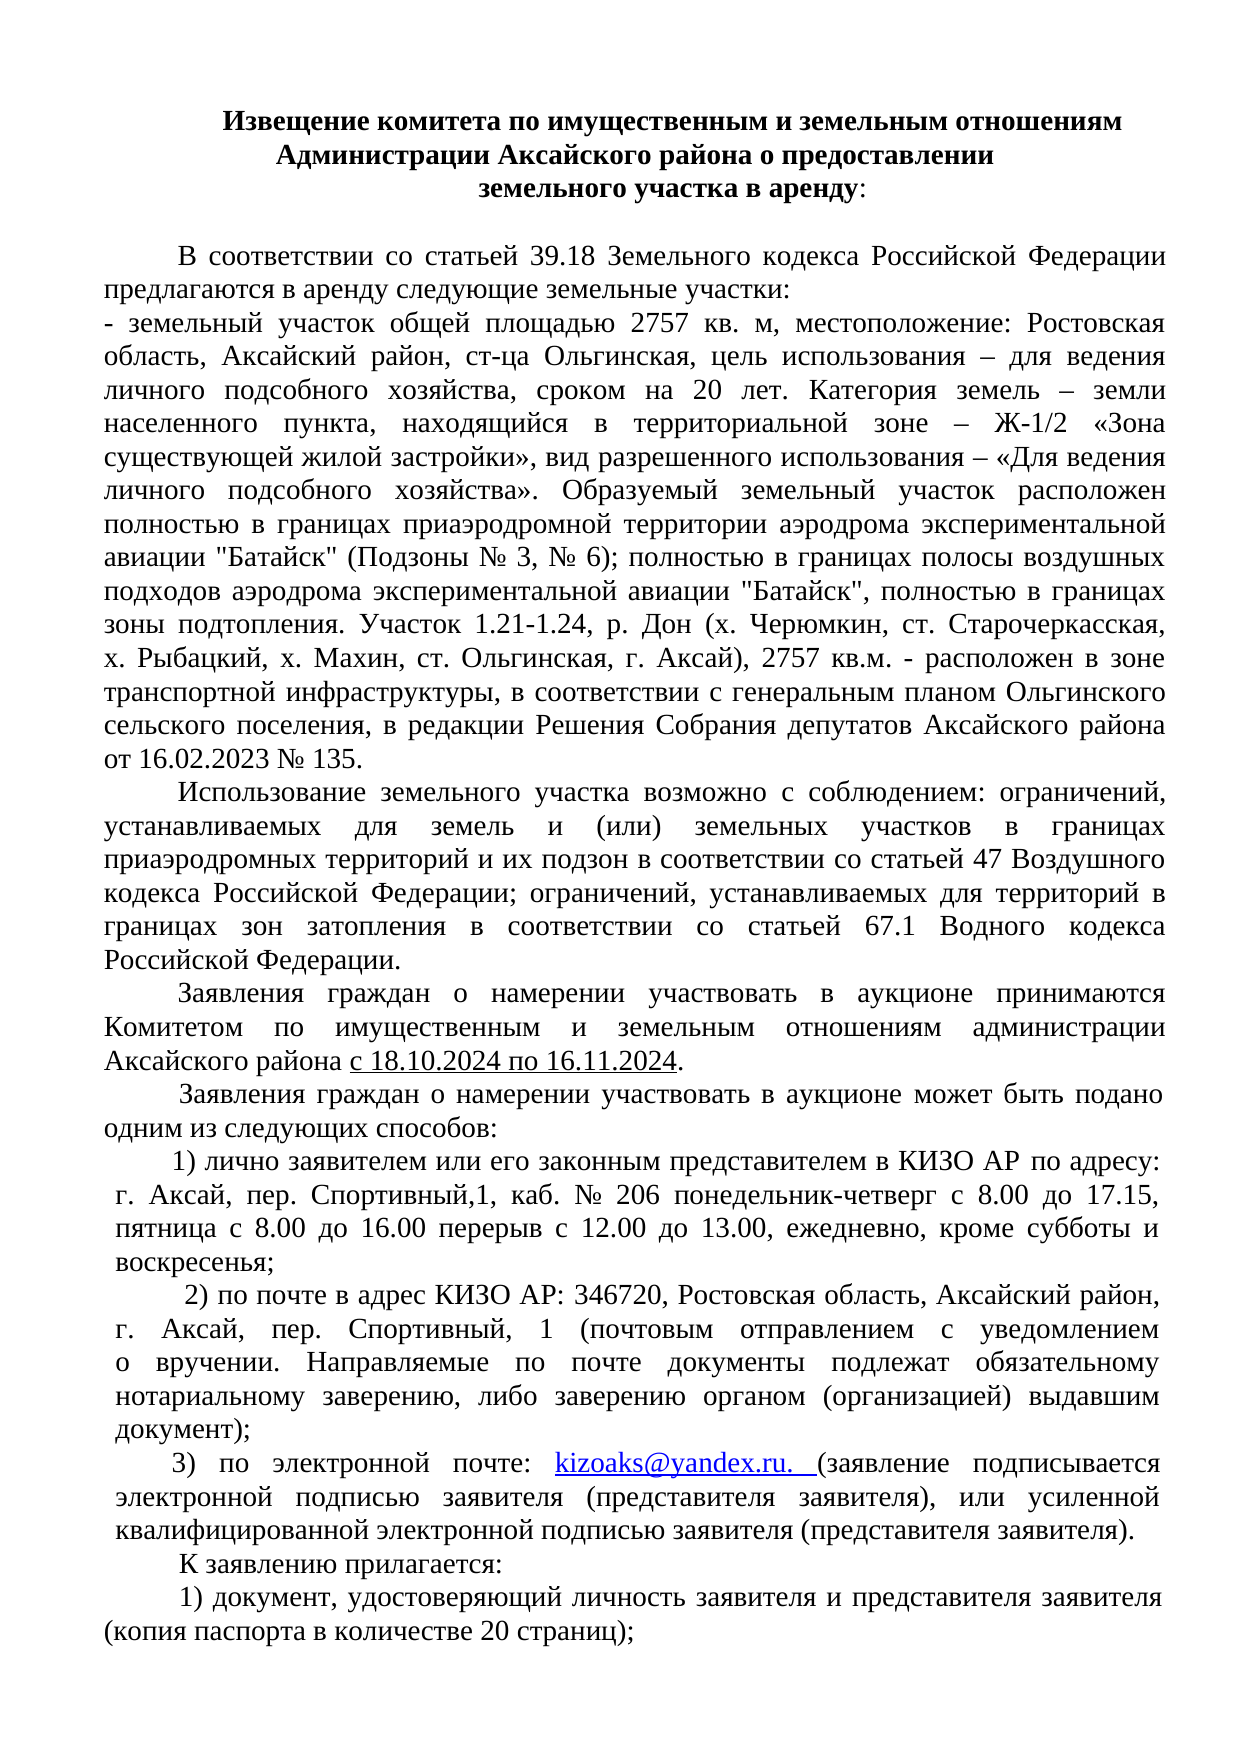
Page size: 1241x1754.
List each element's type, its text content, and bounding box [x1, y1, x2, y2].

text 3) по электронной почте: kizoaks@yandex.ru. (заявление подписывается электронной подписью заявителя (представителя заявителя), или усиленной квалифицированной электронной подписью заявителя (представителя заявителя). [115, 1445, 1161, 1546]
text Заявления граждан о намерении участвовать в аукционе принимаются Комитетом по имущественным и земельным отношениям администрации Аксайского района с 18.10.2024 по 16.11.2024. [103, 976, 1167, 1076]
text Извещение комитета по имущественным и земельным отношениям Администрации Аксайского района о предоставлении [103, 103, 1167, 171]
text 1) документ, удостоверяющий личность заявителя и представителя заявителя (копия паспорта в количестве 20 страниц); [103, 1579, 1163, 1646]
text Использование земельного участка возможно с соблюдением: ограничений, устанавливаемых для земель и (или) земельных участков в границах приаэродромных территорий и их подзон в соответствии со статьей 47 Воздушного кодекса Российской Федерации; ограничений, устанавливаемых для территорий в границах зон затопления в соответствии со статьей 67.1 Водного кодекса Российской Федерации. [103, 774, 1167, 976]
text Заявления граждан о намерении участвовать в аукционе может быть подано одним из следующих способов: [103, 1076, 1163, 1143]
text земельного участка в аренду: [103, 171, 1167, 204]
text В соответствии со статьей 39.18 Земельного кодекса Российской Федерации предлагаются в аренду следующие земельные участки: [103, 238, 1167, 305]
text - земельный участок общей площадью 2757 кв. м, местоположение: Ростовская область, Аксайский район, ст-ца Ольгинская, цель использования – для ведения личного подсобного хозяйства, сроком на 20 лет. Категория земель – земли населенного пункта, находящийся в территориальной зоне – Ж-1/2 «Зона существующей жилой застройки», вид разрешенного использования – «Для ведения личного подсобного хозяйства». Образуемый земельный участок расположен полностью в границах приаэродромной территории аэродрома экспериментальной авиации "Батайск" (Подзоны № 3, № 6); полностью в границах полосы воздушных подходов аэродрома экспериментальной авиации "Батайск", полностью в границах зоны подтопления. Участок 1.21-1.24, р. Дон (х. Черюмкин, ст. Старочеркасская, х. Рыбацкий, х. Махин, ст. Ольгинская, г. Аксай), 2757 кв.м. - расположен в зоне транспортной инфраструктуры, в соответствии с генеральным планом Ольгинского сельского поселения, в редакции Решения Собрания депутатов Аксайского района от 16.02.2023 № 135. [103, 305, 1167, 774]
text 1) лично заявителем или его законным представителем в КИЗО АР по адресу: г. Аксай, пер. Спортивный,1, каб. № 206 понедельник-четверг с 8.00 до 17.15, пятница с 8.00 до 16.00 перерыв с 12.00 до 13.00, ежедневно, кроме субботы и воскресенья; [115, 1143, 1161, 1277]
text К заявлению прилагается: [103, 1546, 1163, 1579]
text 2) по почте в адрес КИЗО АР: 346720, Ростовская область, Аксайский район, г. Аксай, пер. Спортивный, 1 (почтовым отправлением с уведомлением о вручении. Направляемые по почте документы подлежат обязательному нотариальному заверению, либо заверению органом (организацией) выдавшим документ); [115, 1277, 1161, 1445]
